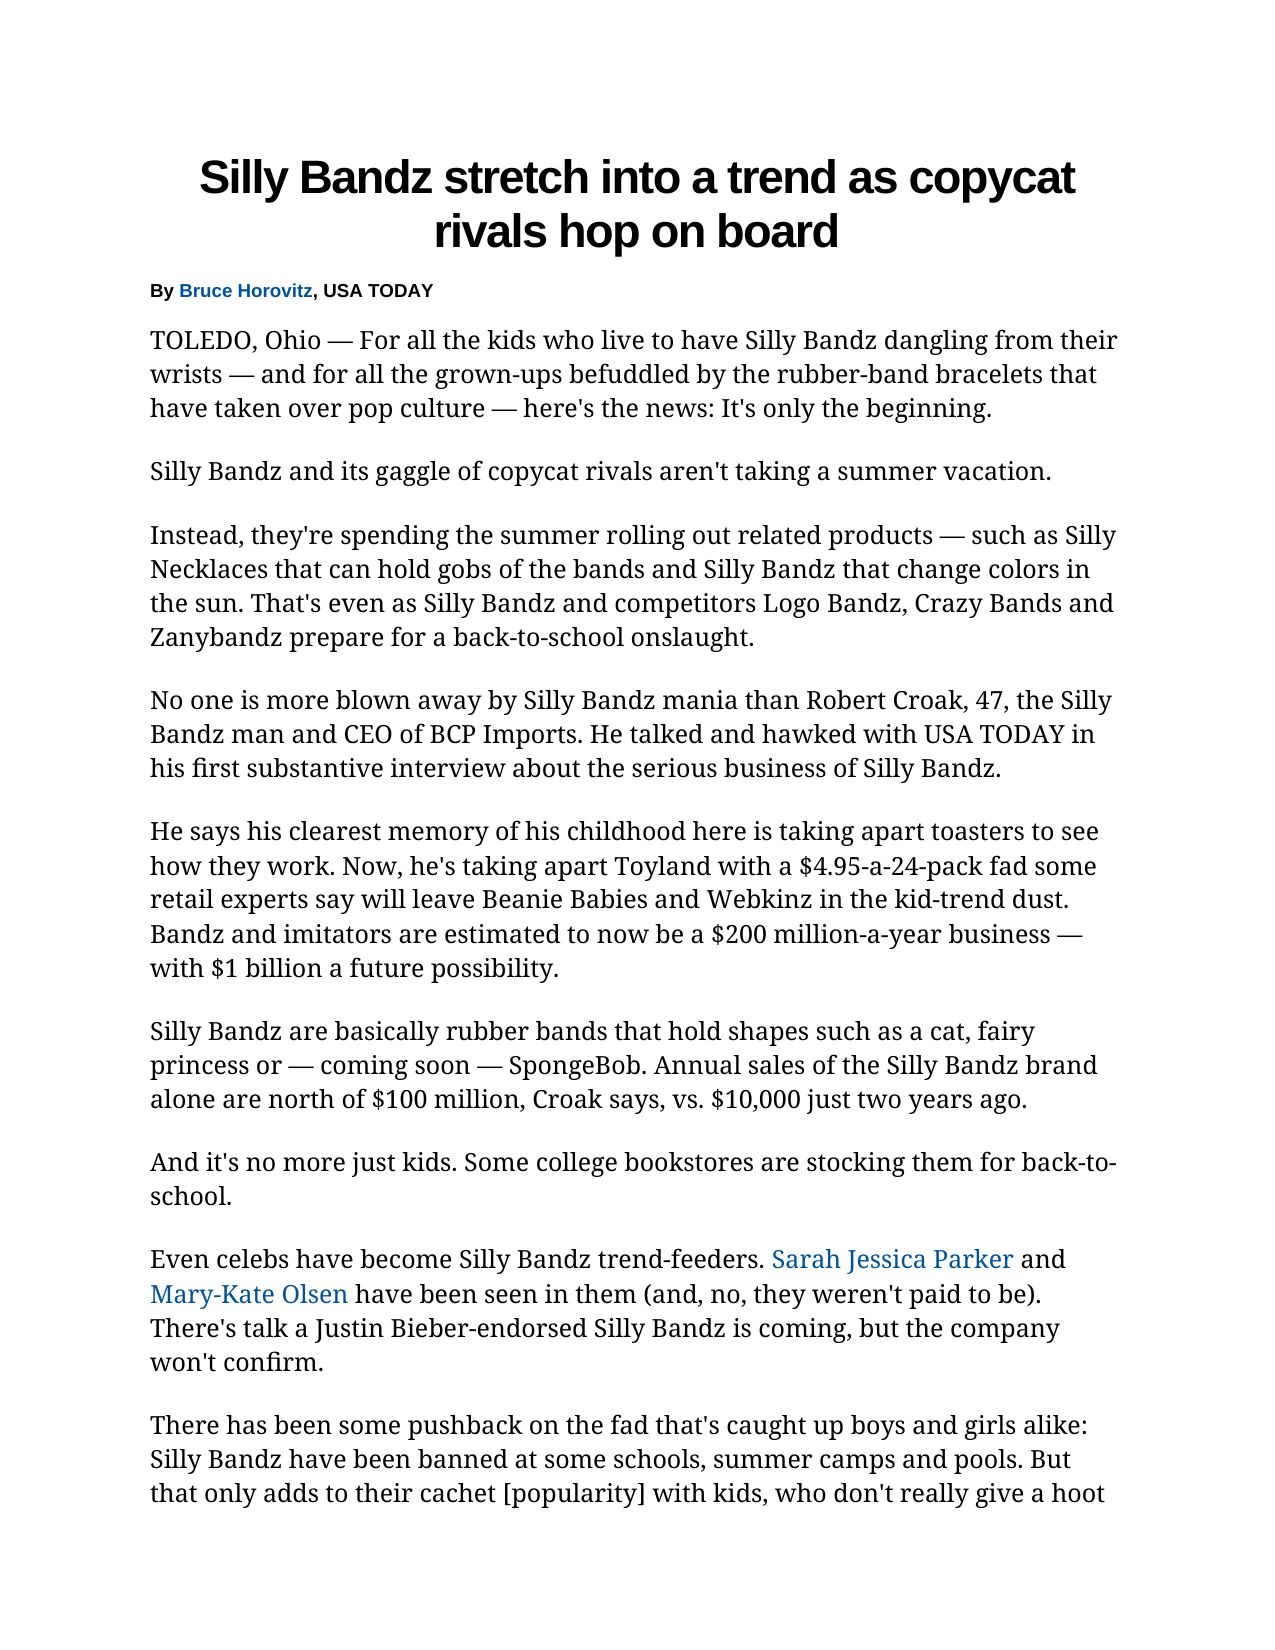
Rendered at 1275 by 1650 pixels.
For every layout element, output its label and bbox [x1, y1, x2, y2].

table_header [150, 150, 1125, 258]
table_cell [150, 258, 1125, 1510]
